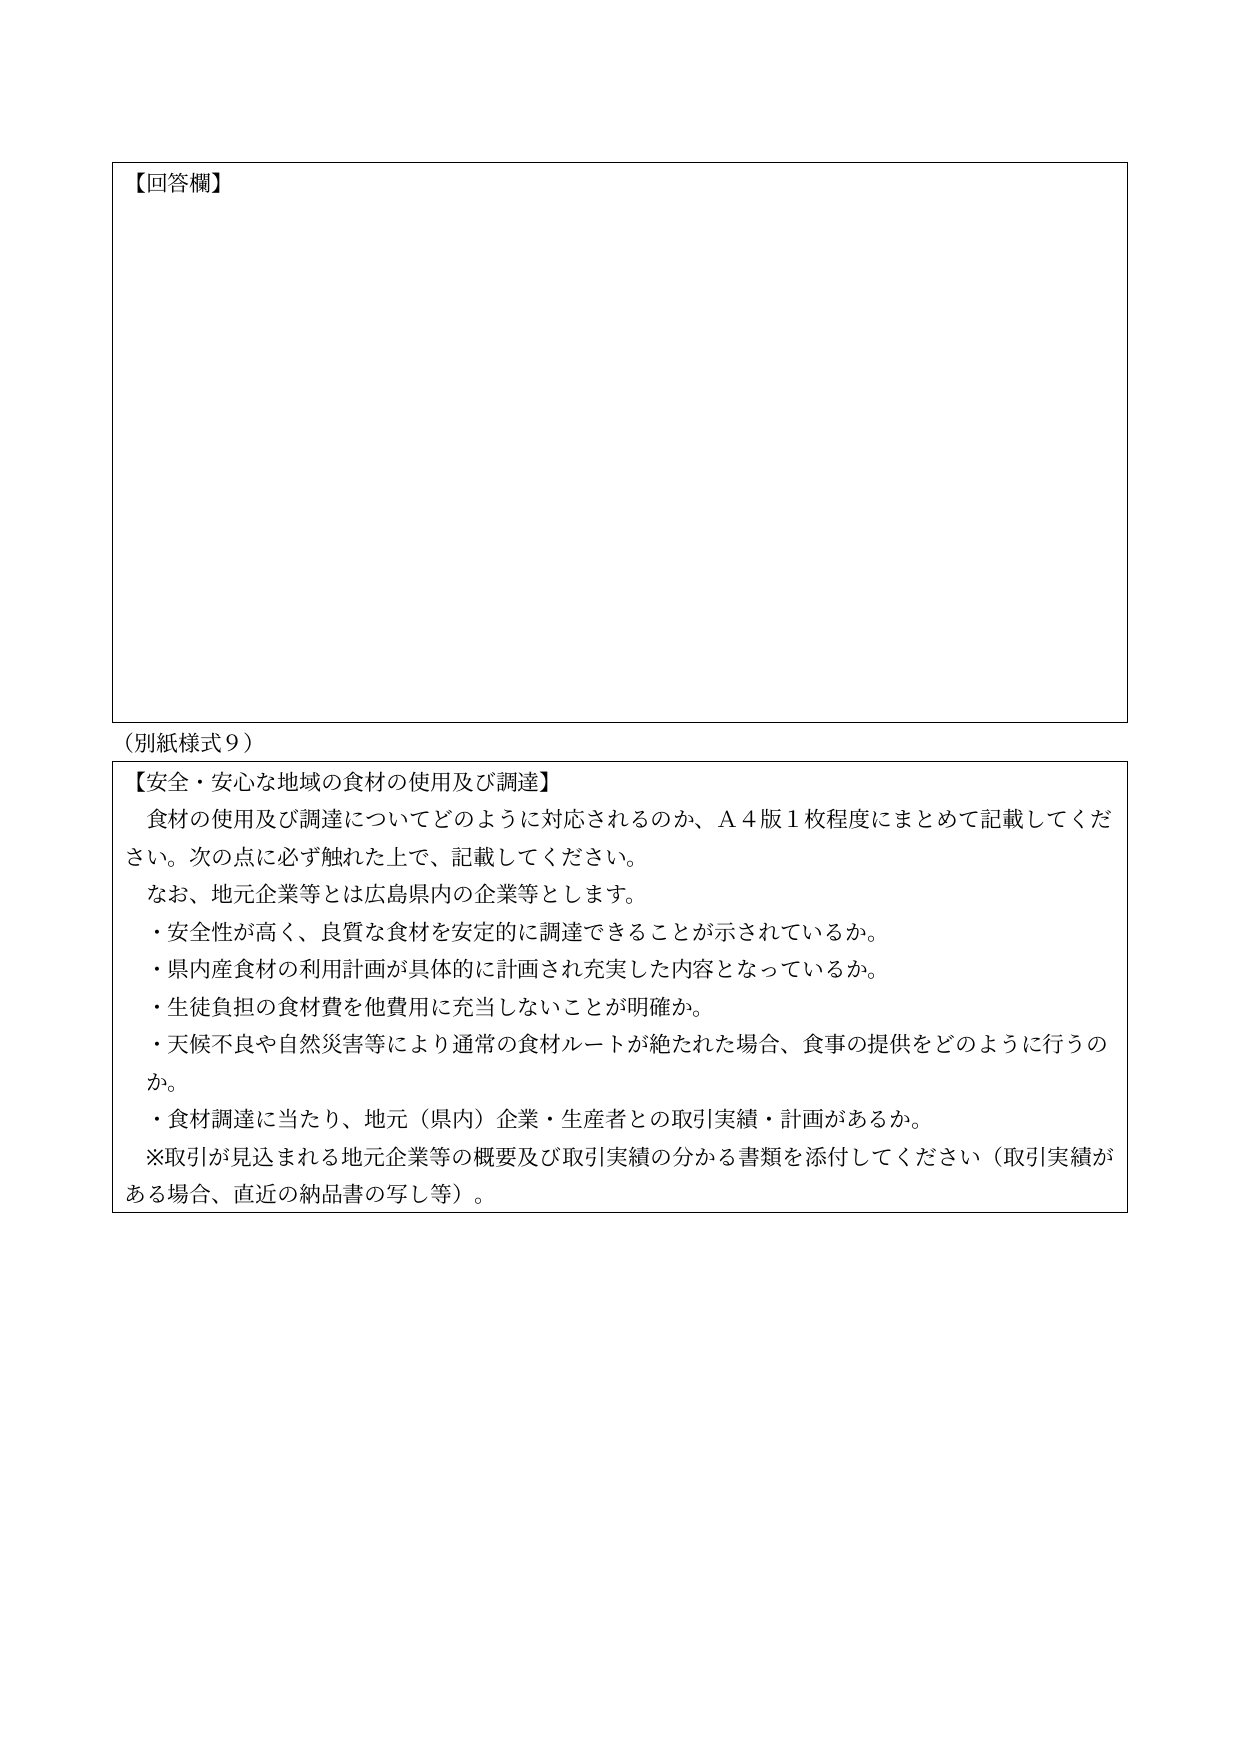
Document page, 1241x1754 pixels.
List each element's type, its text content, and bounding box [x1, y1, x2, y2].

text （別紙様式９） [112, 723, 1128, 761]
table_header 【安全・安心な地域の食材の使用及び調達】 食材の使用及び調達についてどのように対応されるのか、Ａ４版１枚程度にまとめて記載してください。次の点に必ず触れた上で、記載してください。 なお、地元企業等とは広島県内の企業等とします。 ・安全性が高く、良質な食材を安定的に調達できることが示されているか。 ・県内産食材の利用計画が具体的に計画され充実した内容となっているか。 ・生徒負担の食材費を他費用に充当しないことが明確か。 ・天候不良や自然災害等により通常の食材ルートが絶たれた場合、食事の提供をどのように行うの か。 ・食材調達に当たり、地元（県内）企業・生産者との取引実績・計画があるか。 ※取引が見込まれる地元企業等の概要及び取引実績の分かる書類を添付してください（取引実績がある場合、直近の納品書の写し等）。 [113, 762, 1127, 1212]
table_cell 【回答欄】 [113, 163, 1127, 722]
